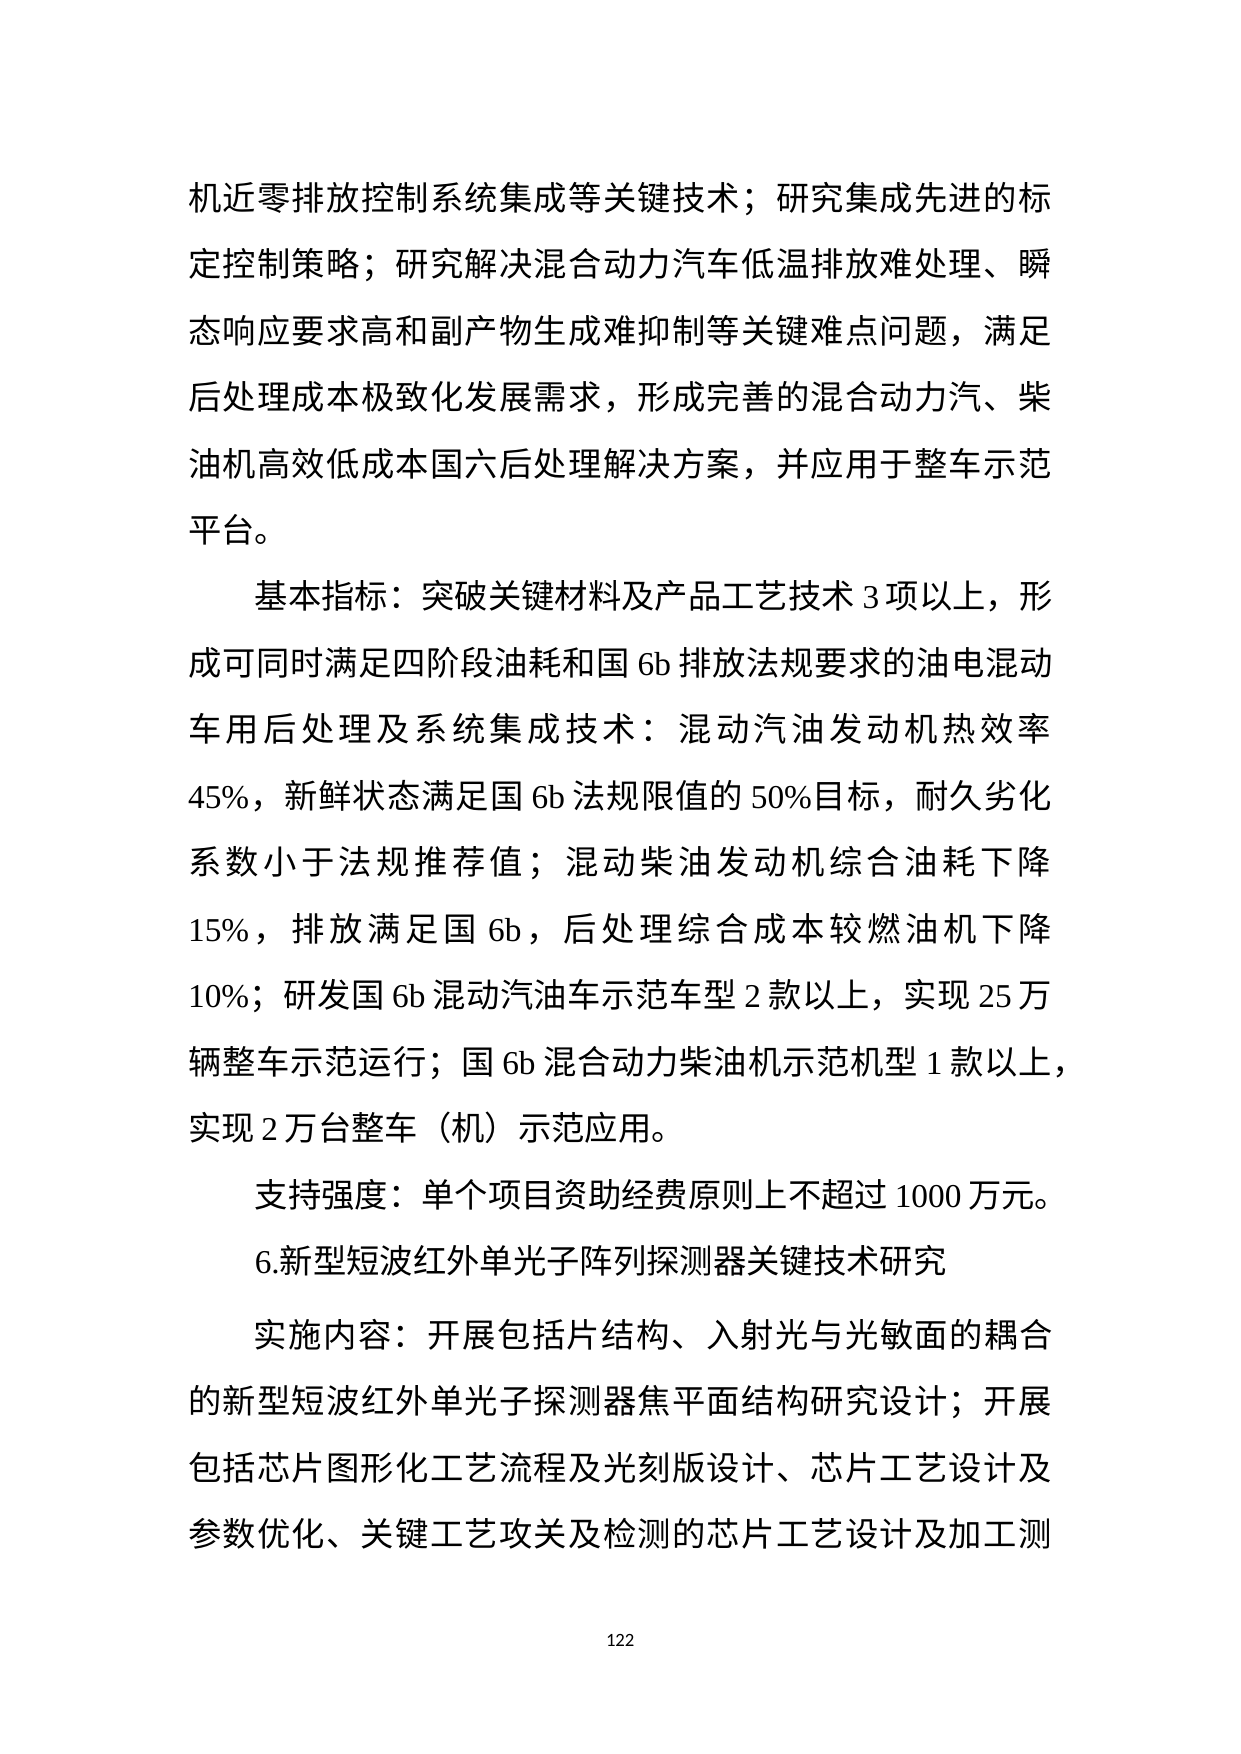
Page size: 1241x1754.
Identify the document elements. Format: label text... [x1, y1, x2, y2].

text 支持强度：单个项目资助经费原则上不超过1000万元。 [188, 1159, 1052, 1226]
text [188, 1299, 1052, 1565]
text 基本指标：突破关键材料及产品工艺技术3项以上，形成可同时满足四阶段油耗和国6b排放法规要求的油电混动车用后处理及系统集成技术：混动汽油发动机热效率45%，新鲜状态满足国6b法规限值的50%目标，耐久劣化系数小于法规推荐值；混动柴油发动机综合油耗下降15%，排放满足国6b，后处理综合成本较燃油机下降10%；研发国6b混动汽油车示范车型2款以上，实现25万辆整车示范运行；国6b混合动力柴油机示范机型1款以上，实现2万台整车（机）示范应用。 [188, 561, 1052, 1159]
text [188, 162, 1052, 561]
text 6.新型短波红外单光子阵列探测器关键技术研究 [188, 1226, 1052, 1292]
